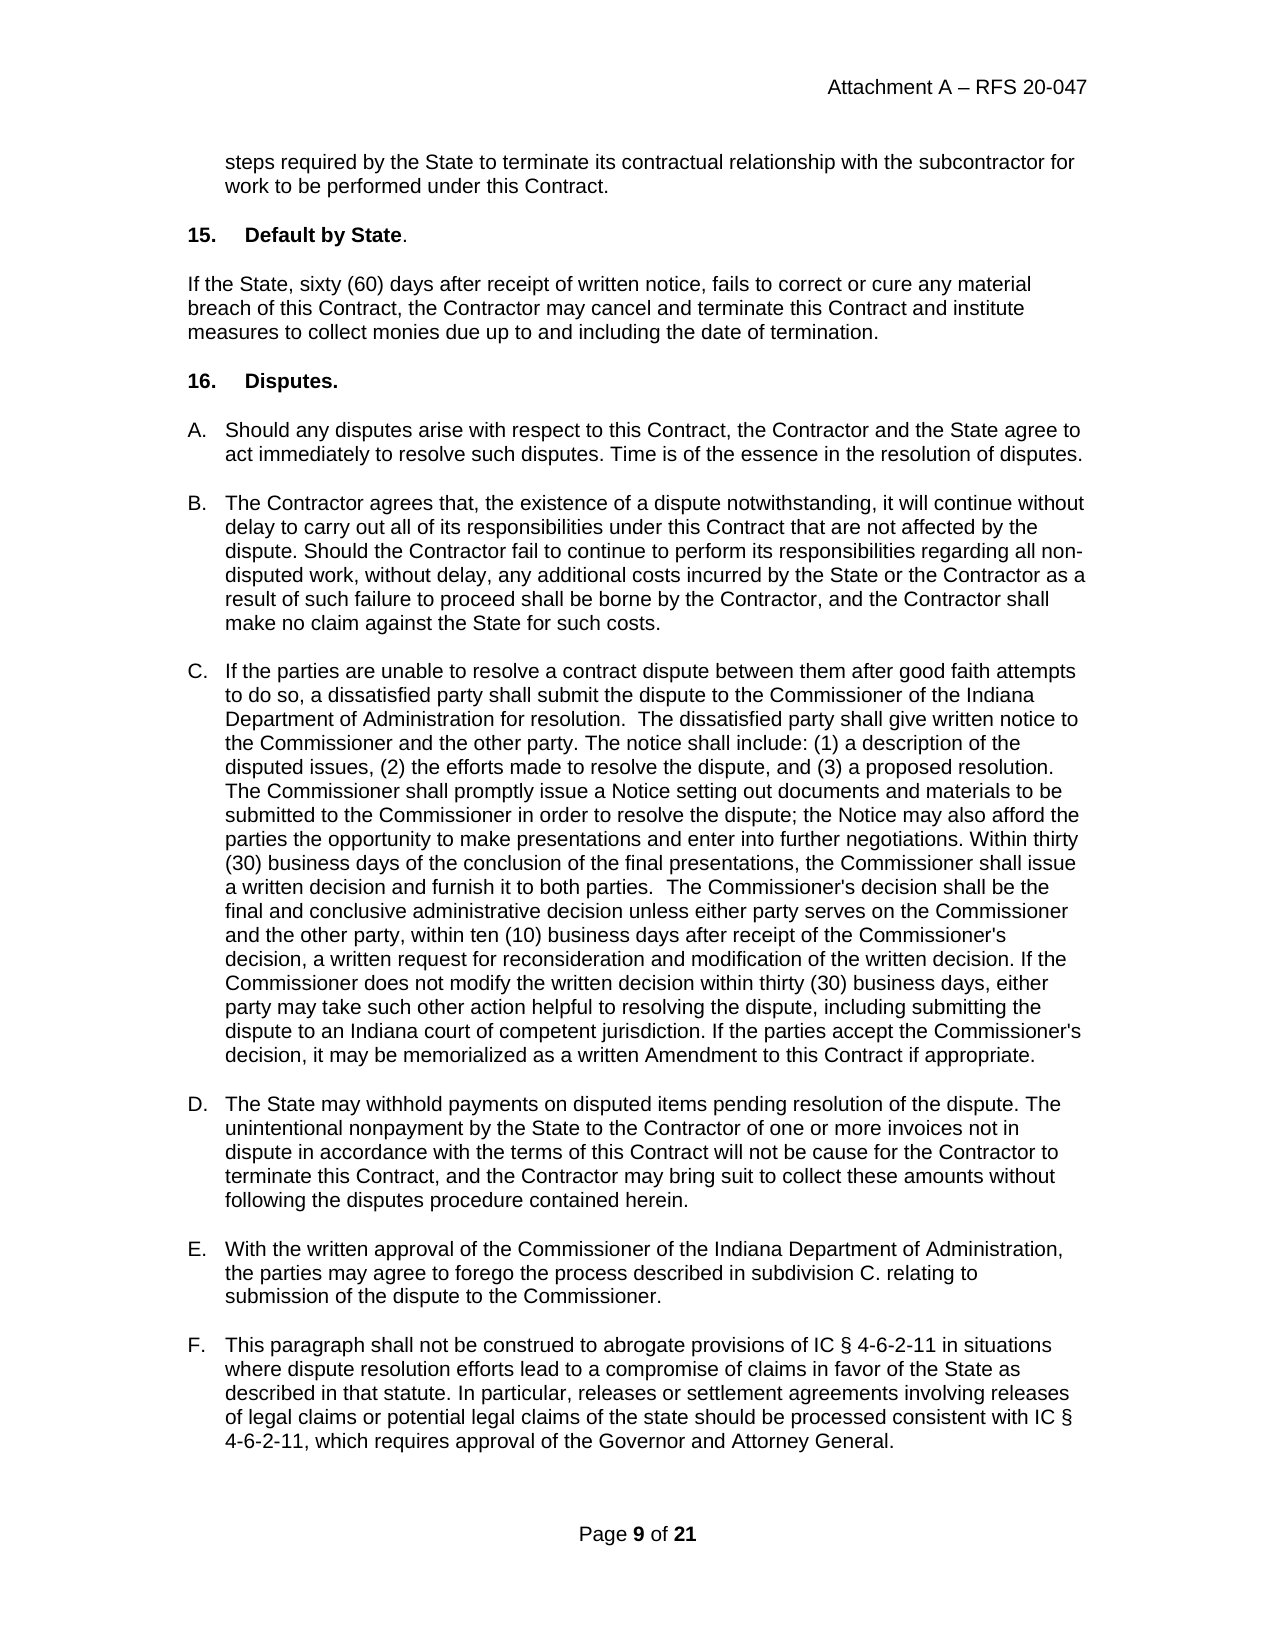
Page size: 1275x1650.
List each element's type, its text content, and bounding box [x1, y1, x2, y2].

list E. With the written approval of the Commissioner of the Indiana Department of Administration, the parties may agree to forego the process described in subdivision C. relating to submission of the dispute to the Commissioner. [187, 1236, 1087, 1308]
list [187, 150, 1087, 198]
list B. The Contractor agrees that, the existence of a dispute notwithstanding, it will continue without delay to carry out all of its responsibilities under this Contract that are not affected by the dispute. Should the Contractor fail to continue to perform its responsibilities regarding all non-disputed work, without delay, any additional costs incurred by the State or the Contractor as a result of such failure to proceed shall be borne by the Contractor, and the Contractor shall make no claim against the State for such costs. [187, 491, 1087, 634]
list D. The State may withhold payments on disputed items pending resolution of the dispute. The unintentional nonpayment by the State to the Contractor of one or more invoices not in dispute in accordance with the terms of this Contract will not be cause for the Contractor to terminate this Contract, and the Contractor may bring suit to collect these amounts without following the disputes procedure contained herein. [187, 1092, 1087, 1211]
list C. If the parties are unable to resolve a contract dispute between them after good faith attempts to do so, a dissatisfied party shall submit the dispute to the Commissioner of the Indiana Department of Administration for resolution. The dissatisfied party shall give written notice to the Commissioner and the other party. The notice shall include: (1) a description of the disputed issues, (2) the efforts made to resolve the dispute, and (3) a proposed resolution. The Commissioner shall promptly issue a Notice setting out documents and materials to be submitted to the Commissioner in order to resolve the dispute; the Notice may also afford the parties the opportunity to make presentations and enter into further negotiations. Within thirty (30) business days of the conclusion of the final presentations, the Commissioner shall issue a written decision and furnish it to both parties. The Commissioner's decision shall be the final and conclusive administrative decision unless either party serves on the Commissioner and the other party, within ten (10) business days after receipt of the Commissioner's decision, a written request for reconsideration and modification of the written decision. If the Commissioner does not modify the written decision within thirty (30) business days, either party may take such other action helpful to resolving the dispute, including submitting the dispute to an Indiana court of competent jurisdiction. If the parties accept the Commissioner's decision, it may be memorialized as a written Amendment to this Contract if appropriate. [187, 659, 1087, 1067]
list 16. Disputes. [187, 369, 1087, 393]
list F. This paragraph shall not be construed to abrogate provisions of IC § 4-6-2-11 in situations where dispute resolution efforts lead to a compromise of claims in favor of the State as described in that statute. In particular, releases or settlement agreements involving releases of legal claims or potential legal claims of the state should be processed consistent with IC § 4-6-2-11, which requires approval of the Governor and Attorney General. [187, 1333, 1087, 1453]
list If the State, sixty (60) days after receipt of written notice, fails to correct or cure any material breach of this Contract, the Contractor may cancel and terminate this Contract and institute measures to collect monies due up to and including the date of termination. [187, 272, 1087, 344]
list 15. Default by State. [187, 223, 1087, 247]
list A. Should any disputes arise with respect to this Contract, the Contractor and the State agree to act immediately to resolve such disputes. Time is of the essence in the resolution of disputes. [187, 418, 1087, 466]
